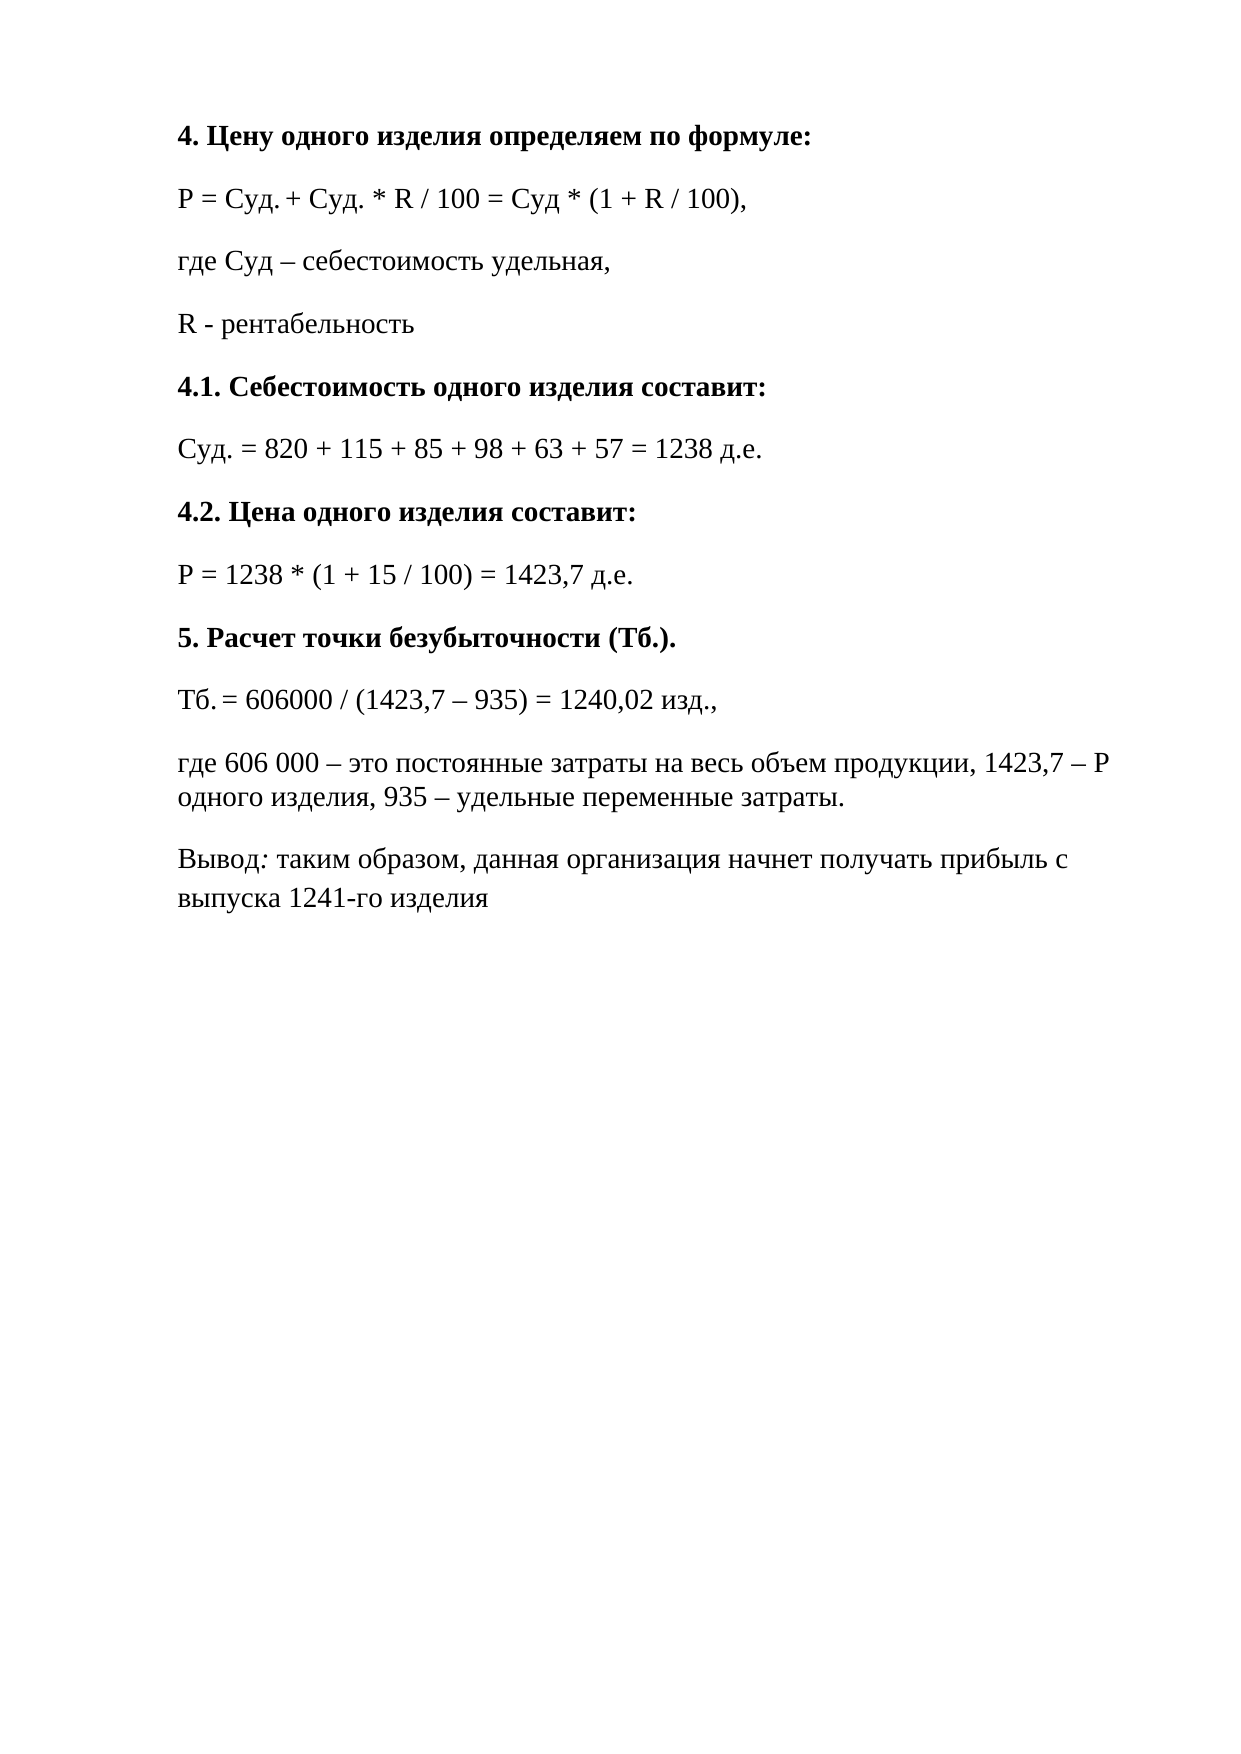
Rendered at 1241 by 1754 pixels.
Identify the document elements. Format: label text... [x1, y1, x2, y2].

text 4.2. Цена одного изделия составит: [177, 494, 1152, 528]
text 5. Расчет точки безубыточности (Тб.). [177, 620, 1152, 653]
text P = 1238 * (1 + 15 / 100) = 1423,7 д.е. [177, 557, 1152, 591]
text 4. Цену одного изделия определяем по формуле: [177, 118, 1152, 152]
text где 606 000 – это постоянные затраты на весь объем продукции, 1423,7 – P одного изделия, 935 – удельные переменные затраты. [177, 745, 1152, 812]
text P = Суд. + Суд. * R / 100 = Суд * (1 + R / 100), [177, 181, 1152, 214]
text Тб. = 606000 / (1423,7 – 935) = 1240,02 изд., [177, 682, 1152, 716]
text 4.1. Себестоимость одного изделия составит: [177, 369, 1152, 402]
text Суд. = 820 + 115 + 85 + 98 + 63 + 57 = 1238 д.е. [177, 432, 1152, 465]
text где Суд – себестоимость удельная, [177, 243, 1152, 277]
text R - рентабельность [177, 306, 1152, 340]
text Вывод: таким образом, данная организация начнет получать прибыль с выпуска 1241-го изделия [177, 841, 1152, 913]
